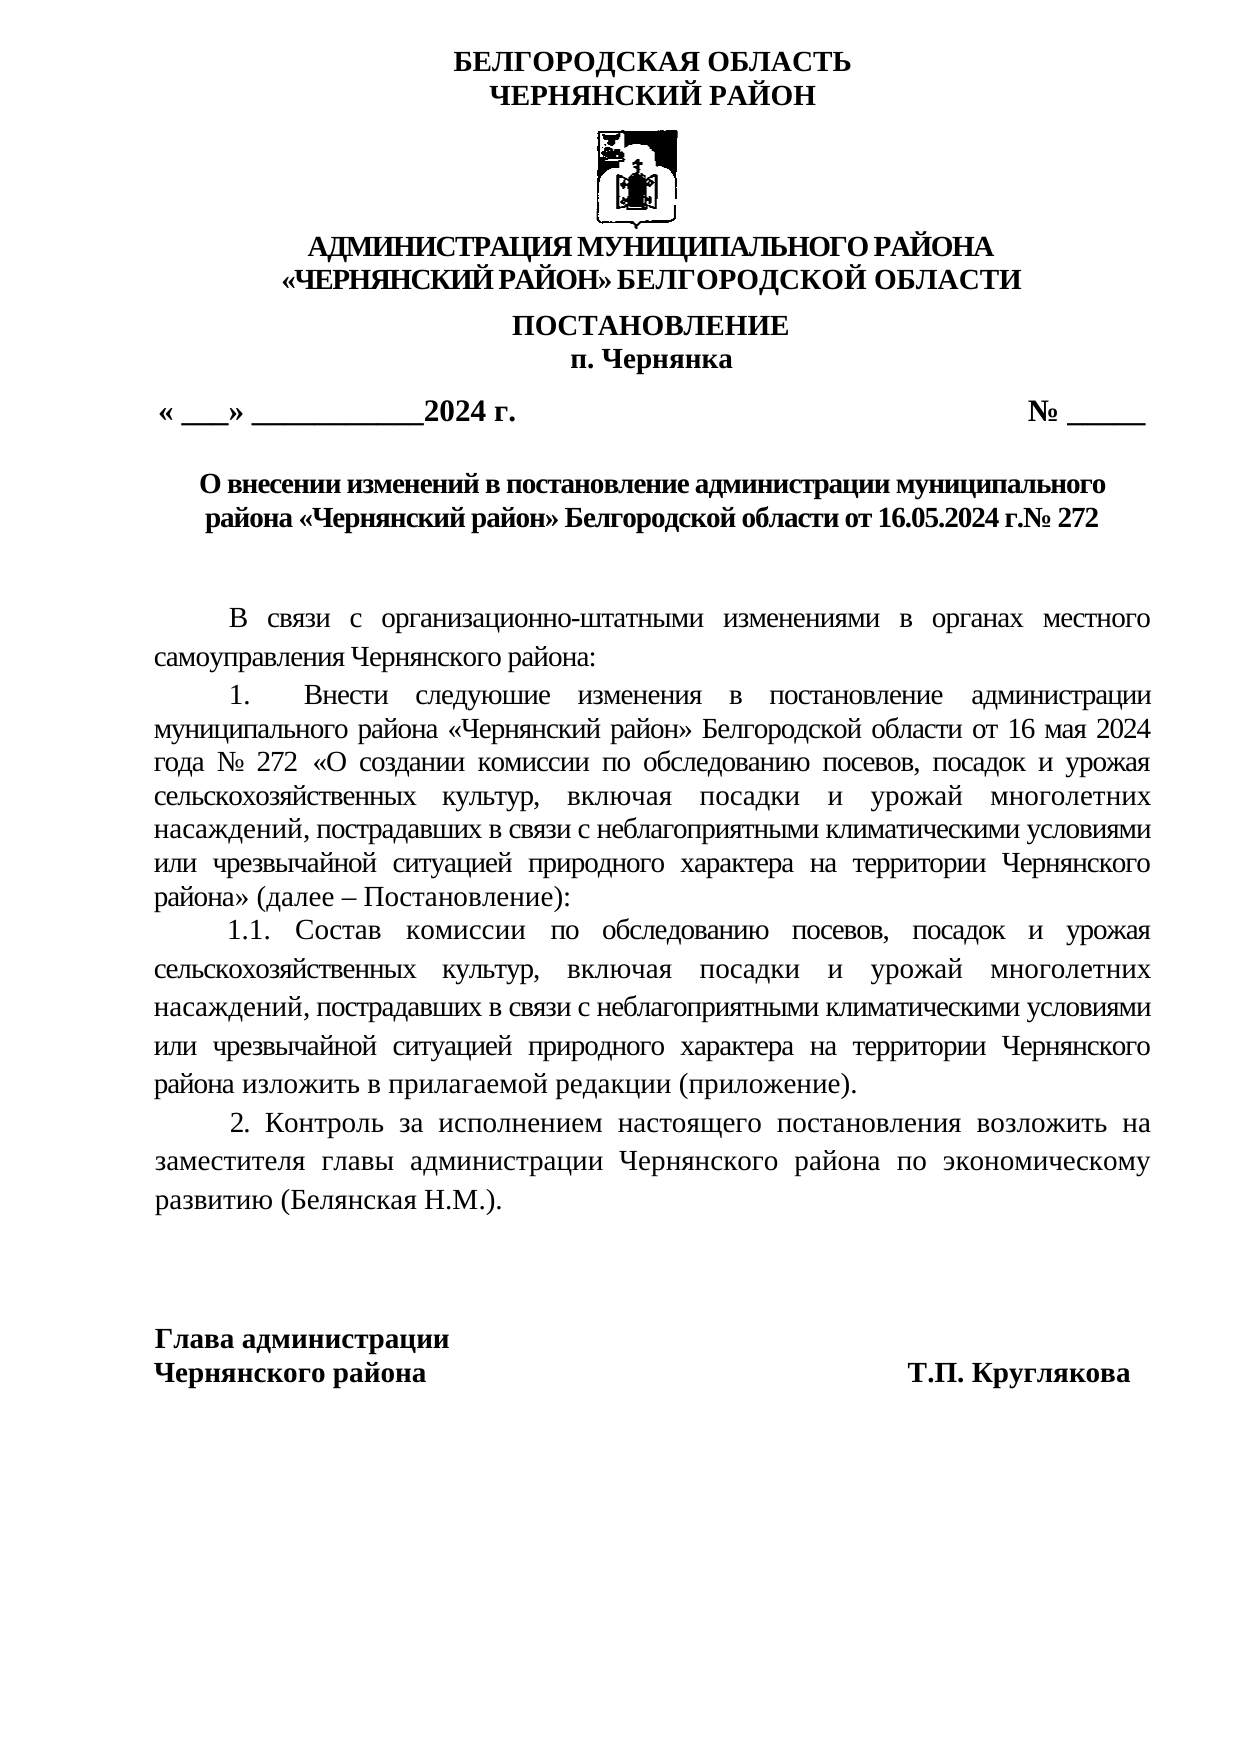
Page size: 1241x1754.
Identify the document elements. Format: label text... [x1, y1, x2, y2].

text « ___» ___________2024 г. № _____ [153, 392, 1149, 428]
text «ЧЕРНЯНСКИЙ РАЙОН» БЕЛГОРОДСКОЙ ОБЛАСТИ [153, 262, 1149, 296]
text О внесении изменений в постановление администрации муниципального района «Чернянский район» Белгородской области от 16.05.2024 г.№ 272 [153, 466, 1152, 533]
text ПОСТАНОВЛЕНИЕ [153, 308, 1148, 342]
text 1.1. Состав комиссии по обследованию посевов, посадок и урожая сельскохозяйственных культур, включая посадки и урожай многолетних насаждений, пострадавших в связи с неблагоприятными климатическими условиями или чрезвычайной ситуацией природного характера на территории Чернянского района изложить в прилагаемой редакции (приложение). [153, 912, 1152, 1100]
list Внести следуюшие изменения в постановление администрации муниципального района «Чернянский район» Белгородской области от 16 мая 2024 года № 272 «О создании комиссии по обследованию посевов, посадок и урожая сельскохозяйственных культур, включая посадки и урожай многолетних насаждений, пострадавших в связи с неблагоприятными климатическими условиями или чрезвычайной ситуацией природного характера на территории Чернянского района» (далее – Постановление): [153, 677, 1152, 912]
text Глава администрации [154, 1321, 1152, 1355]
text БЕЛГОРОДСКАЯ ОБЛАСТЬ [153, 44, 1151, 78]
picture [596, 130, 678, 229]
text 2. Контроль за исполнением настоящего постановления возложить на заместителя главы администрации Чернянского района по экономическому развитию (Белянская Н.М.). [154, 1105, 1152, 1216]
text В связи с организационно-штатными изменениями в органах местного самоуправления Чернянского района: [153, 600, 1152, 672]
text АДМИНИСТРАЦИЯ МУНИЦИПАЛЬНОГО РАЙОНА [153, 229, 1149, 262]
text ЧЕРНЯНСКИЙ РАЙОН [153, 78, 1151, 111]
text Чернянского района Т.П. Круглякова [153, 1355, 1152, 1388]
text п. Чернянка [153, 342, 1149, 375]
